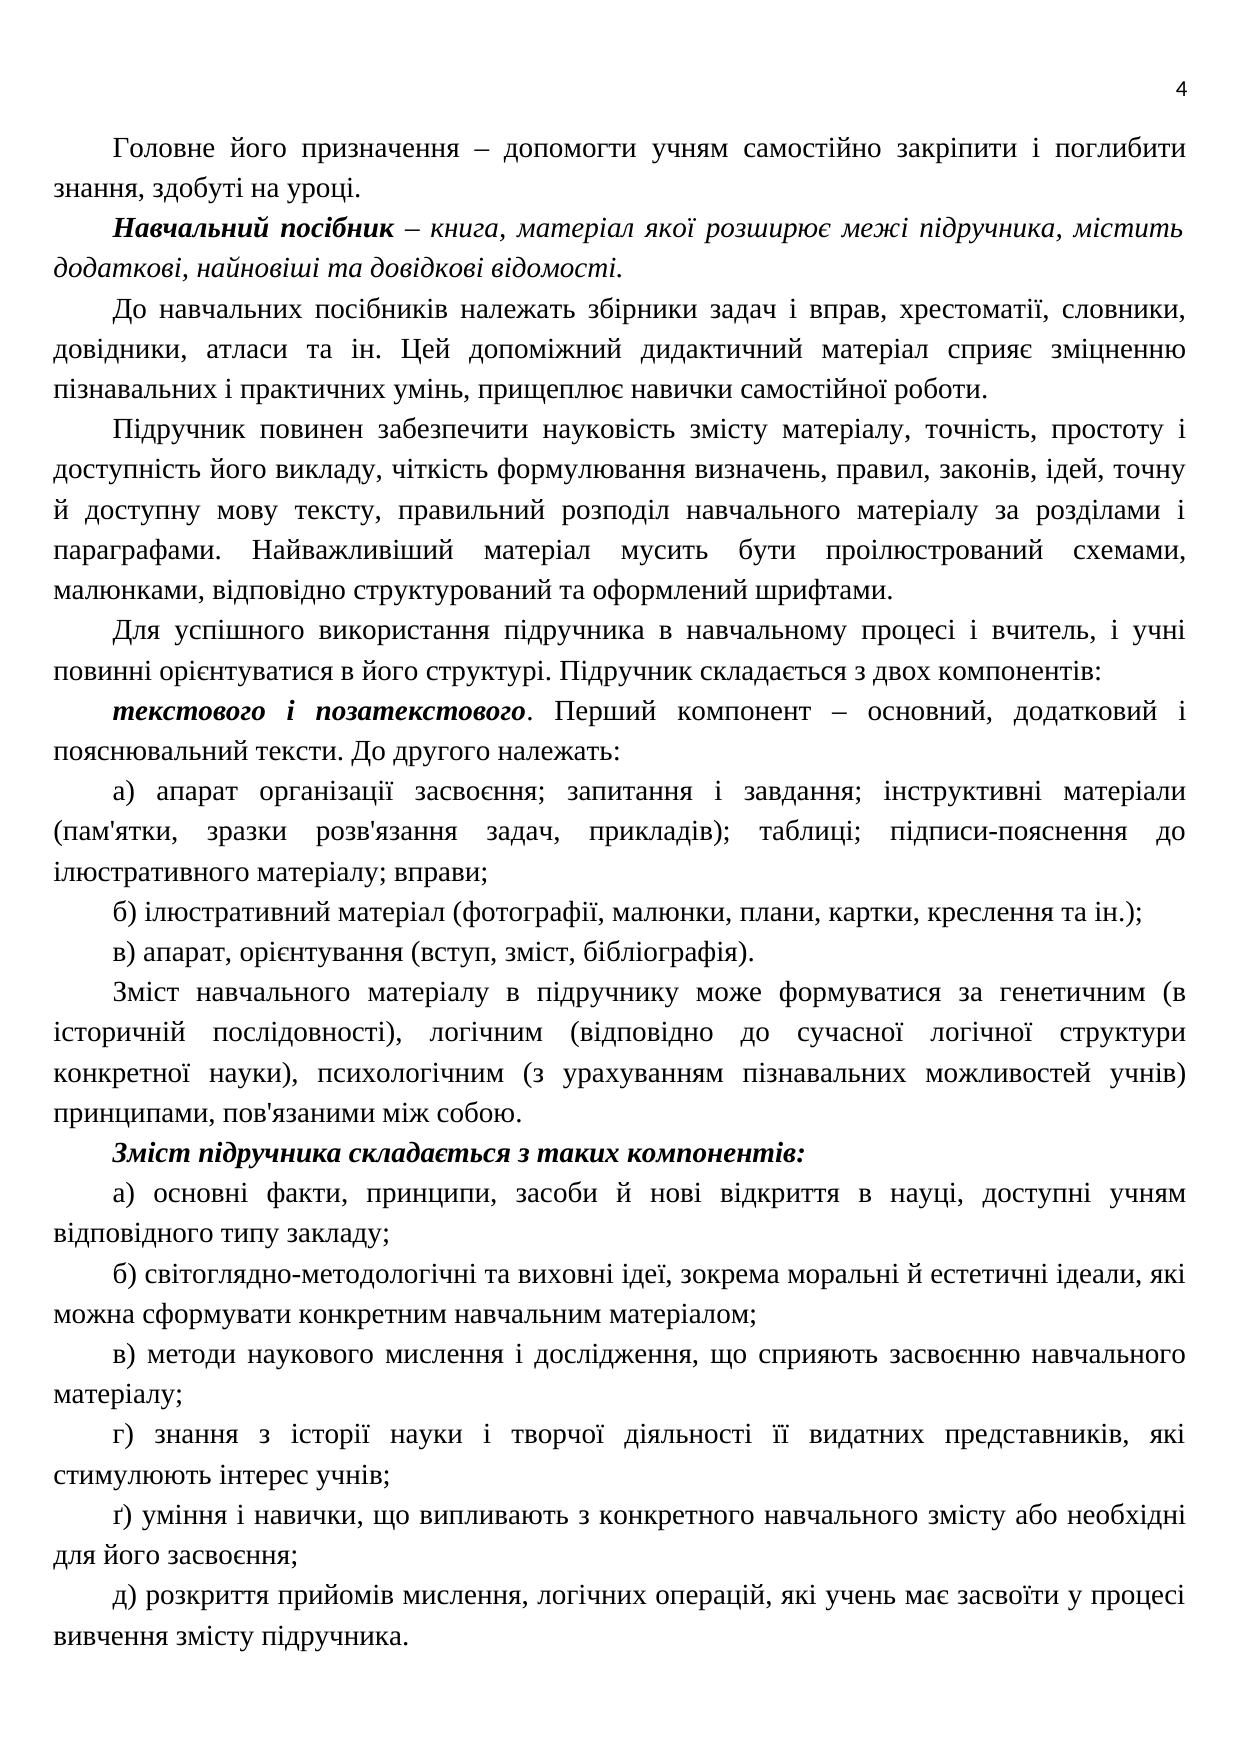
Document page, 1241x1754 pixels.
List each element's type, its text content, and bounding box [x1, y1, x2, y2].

text Зміст підручника складається з таких компонентів: [53, 1135, 1187, 1169]
text в) апарат, орієнтування (вступ, зміст, бібліографія). [53, 934, 1187, 968]
text в) методи наукового мислення і дослідження, що сприяють засвоєнню навчального матеріалу; [53, 1336, 1187, 1410]
text б) світоглядно-методологічні та виховні ідеї, зокрема моральні й естетичні ідеали, які можна сформувати конкретним навчальним матеріалом; [53, 1256, 1187, 1329]
text текстового і позатекстового. Перший компонент – основний, додатковий і пояснювальний тексти. До другого належать: [53, 693, 1187, 767]
text Зміст навчального матеріалу в підручнику може формуватися за генетичним (в історичній послідовності), логічним (відповідно до сучасної логічної структури конкретної науки), психологічним (з урахуванням пізнавальних можливостей учнів) принципами, пов'язаними між собою. [53, 974, 1187, 1128]
text Для успішного використання підручника в навчальному процесі і вчитель, і учні повинні орієнтуватися в його структурі. Підручник складається з двох компонентів: [53, 612, 1187, 686]
text Підручник повинен забезпечити науковість змісту матеріалу, точність, простоту і доступність його викладу, чіткість формулювання визначень, правил, законів, ідей, точну й доступну мову тексту, правильний розподіл навчального матеріалу за розділами і параграфами. Найважливіший матеріал мусить бути проілюстрований схемами, малюнками, відповідно структурований та оформлений шрифтами. [53, 411, 1187, 606]
text д) розкриття прийомів мислення, логічних операцій, які учень має засвоїти у процесі вивчення змісту підручника. [53, 1577, 1187, 1651]
text б) ілюстративний матеріал (фотографії, малюнки, плани, картки, креслення та ін.); [53, 894, 1187, 927]
text а) апарат організації засвоєння; запитання і завдання; інструктивні матеріали (пам'ятки, зразки розв'язання задач, прикладів); таблиці; підписи-пояснення до ілюстративного матеріалу; вправи; [53, 773, 1187, 887]
text До навчальних посібників належать збірники задач і вправ, хрестоматії, словники, довідники, атласи та ін. Цей допоміжний дидактичний матеріал сприяє зміцненню пізнавальних і практичних умінь, прищеплює навички самостійної роботи. [53, 291, 1187, 405]
text ґ) уміння і навички, що випливають з конкретного навчального змісту або необхідні для його засвоєння; [53, 1497, 1187, 1571]
text Навчальний посібник – книга, матеріал якої розширює межі підручника, містить додаткові, найновіші та довідкові відомості. [53, 210, 1187, 284]
text г) знання з історії науки і творчої діяльності її видатних представників, які стимулюють інтерес учнів; [53, 1417, 1187, 1490]
text а) основні факти, принципи, засоби й нові відкриття в науці, доступні учням відповідного типу закладу; [53, 1175, 1187, 1249]
text Головне його призначення – допомогти учням самостійно закріпити і поглибити знання, здобуті на уроці. [53, 130, 1187, 204]
